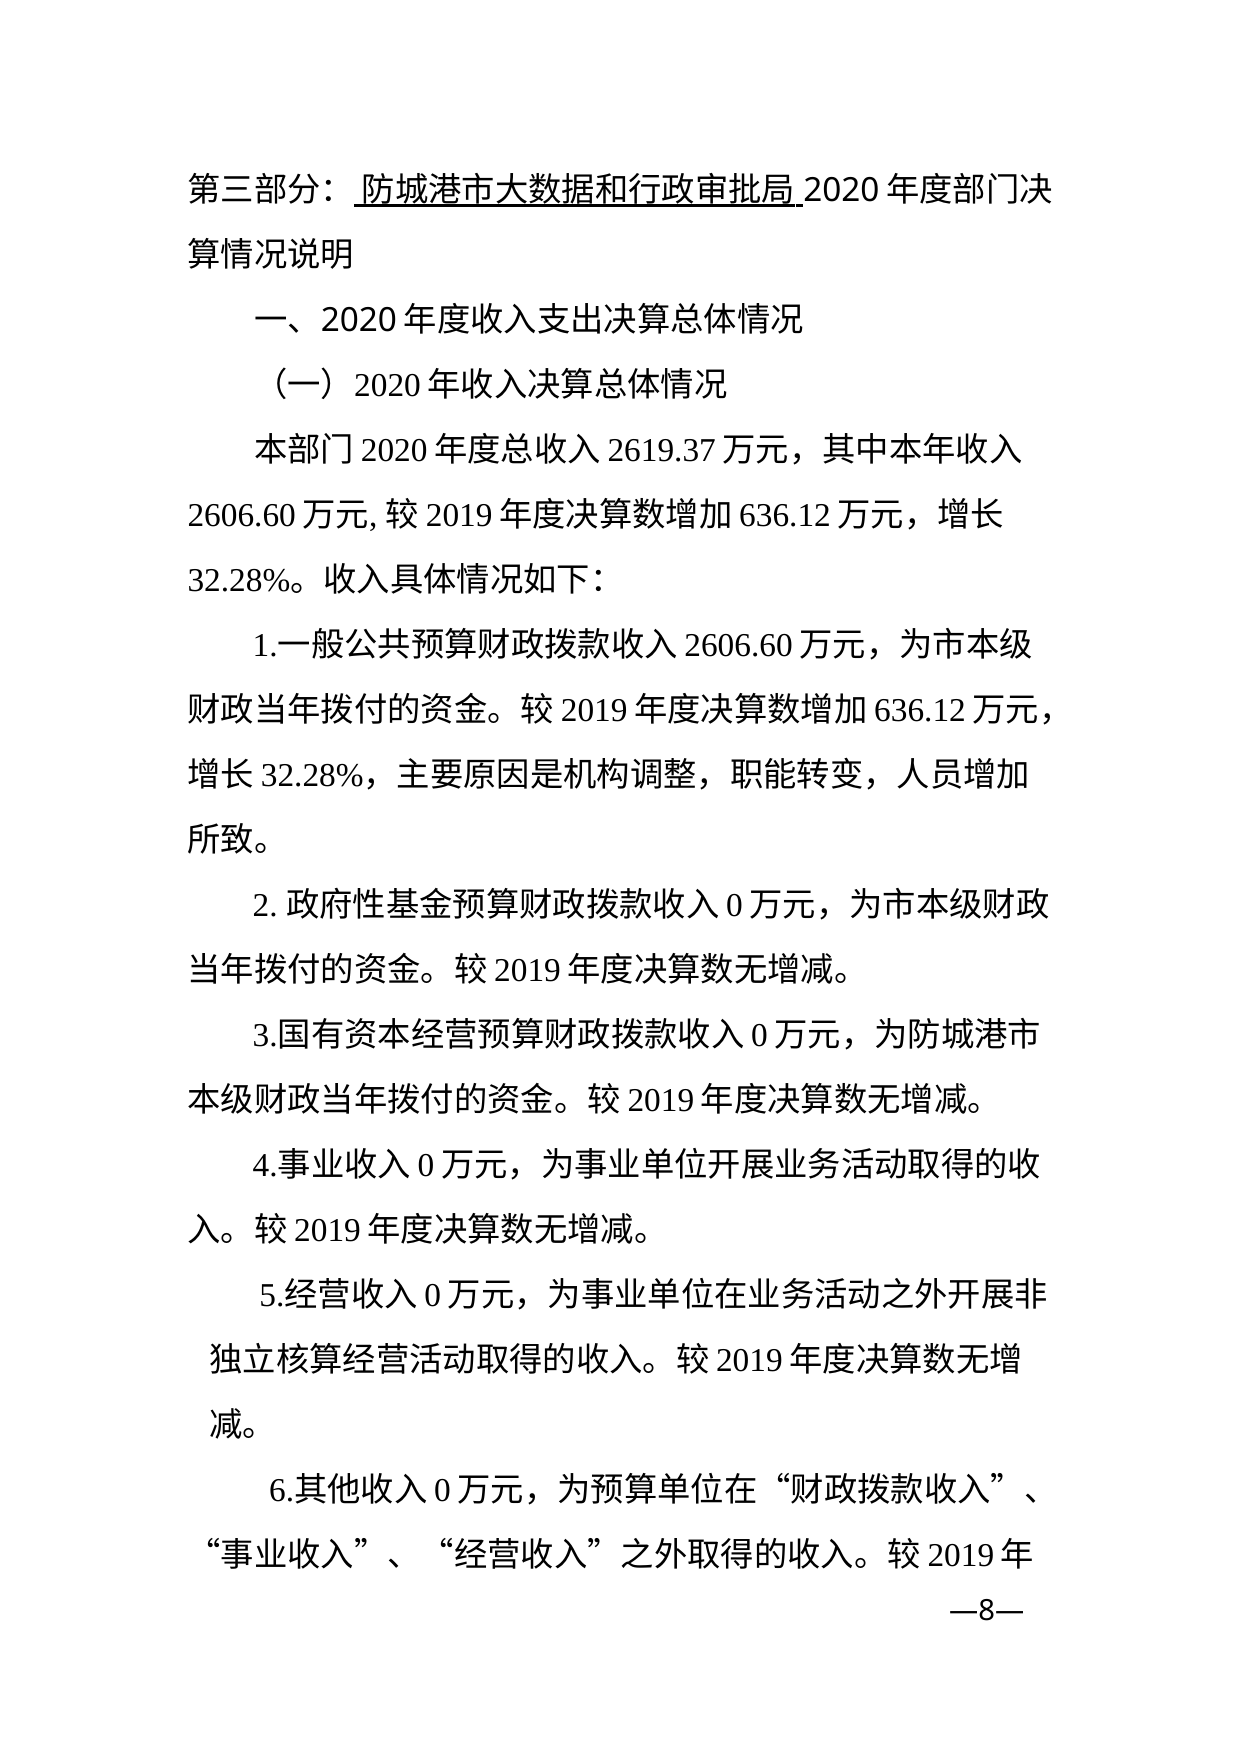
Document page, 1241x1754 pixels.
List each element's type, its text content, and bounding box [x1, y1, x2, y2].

text 5.经营收入0万元，为事业单位在业务活动之外开展非独立核算经营活动取得的收入。较2019年度决算数无增减。 [209, 1260, 1053, 1455]
text 4.事业收入0万元，为事业单位开展业务活动取得的收入。较2019年度决算数无增减。 [187, 1130, 1053, 1260]
text （一）2020年收入决算总体情况 [187, 350, 1053, 415]
text 1.一般公共预算财政拨款收入2606.60万元，为市本级财政当年拨付的资金。较2019年度决算数增加636.12万元，增长32.28%，主要原因是机构调整，职能转变，人员增加所致。 [187, 610, 1053, 870]
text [187, 1455, 1053, 1585]
text 3.国有资本经营预算财政拨款收入0万元，为防城港市本级财政当年拨付的资金。较2019年度决算数无增减。 [187, 1000, 1053, 1130]
text 本部门2020年度总收入2619.37万元，其中本年收入2606.60万元, 较2019年度决算数增加636.12万元，增长32.28%。收入具体情况如下： [187, 415, 1053, 610]
text 2. 政府性基金预算财政拨款收入0万元，为市本级财政当年拨付的资金。较2019年度决算数无增减。 [187, 870, 1053, 1000]
text 一、2020年度收入支出决算总体情况 [187, 285, 1053, 350]
text 第三部分： 防城港市大数据和行政审批局 2020年度部门决算情况说明 [187, 155, 1053, 285]
